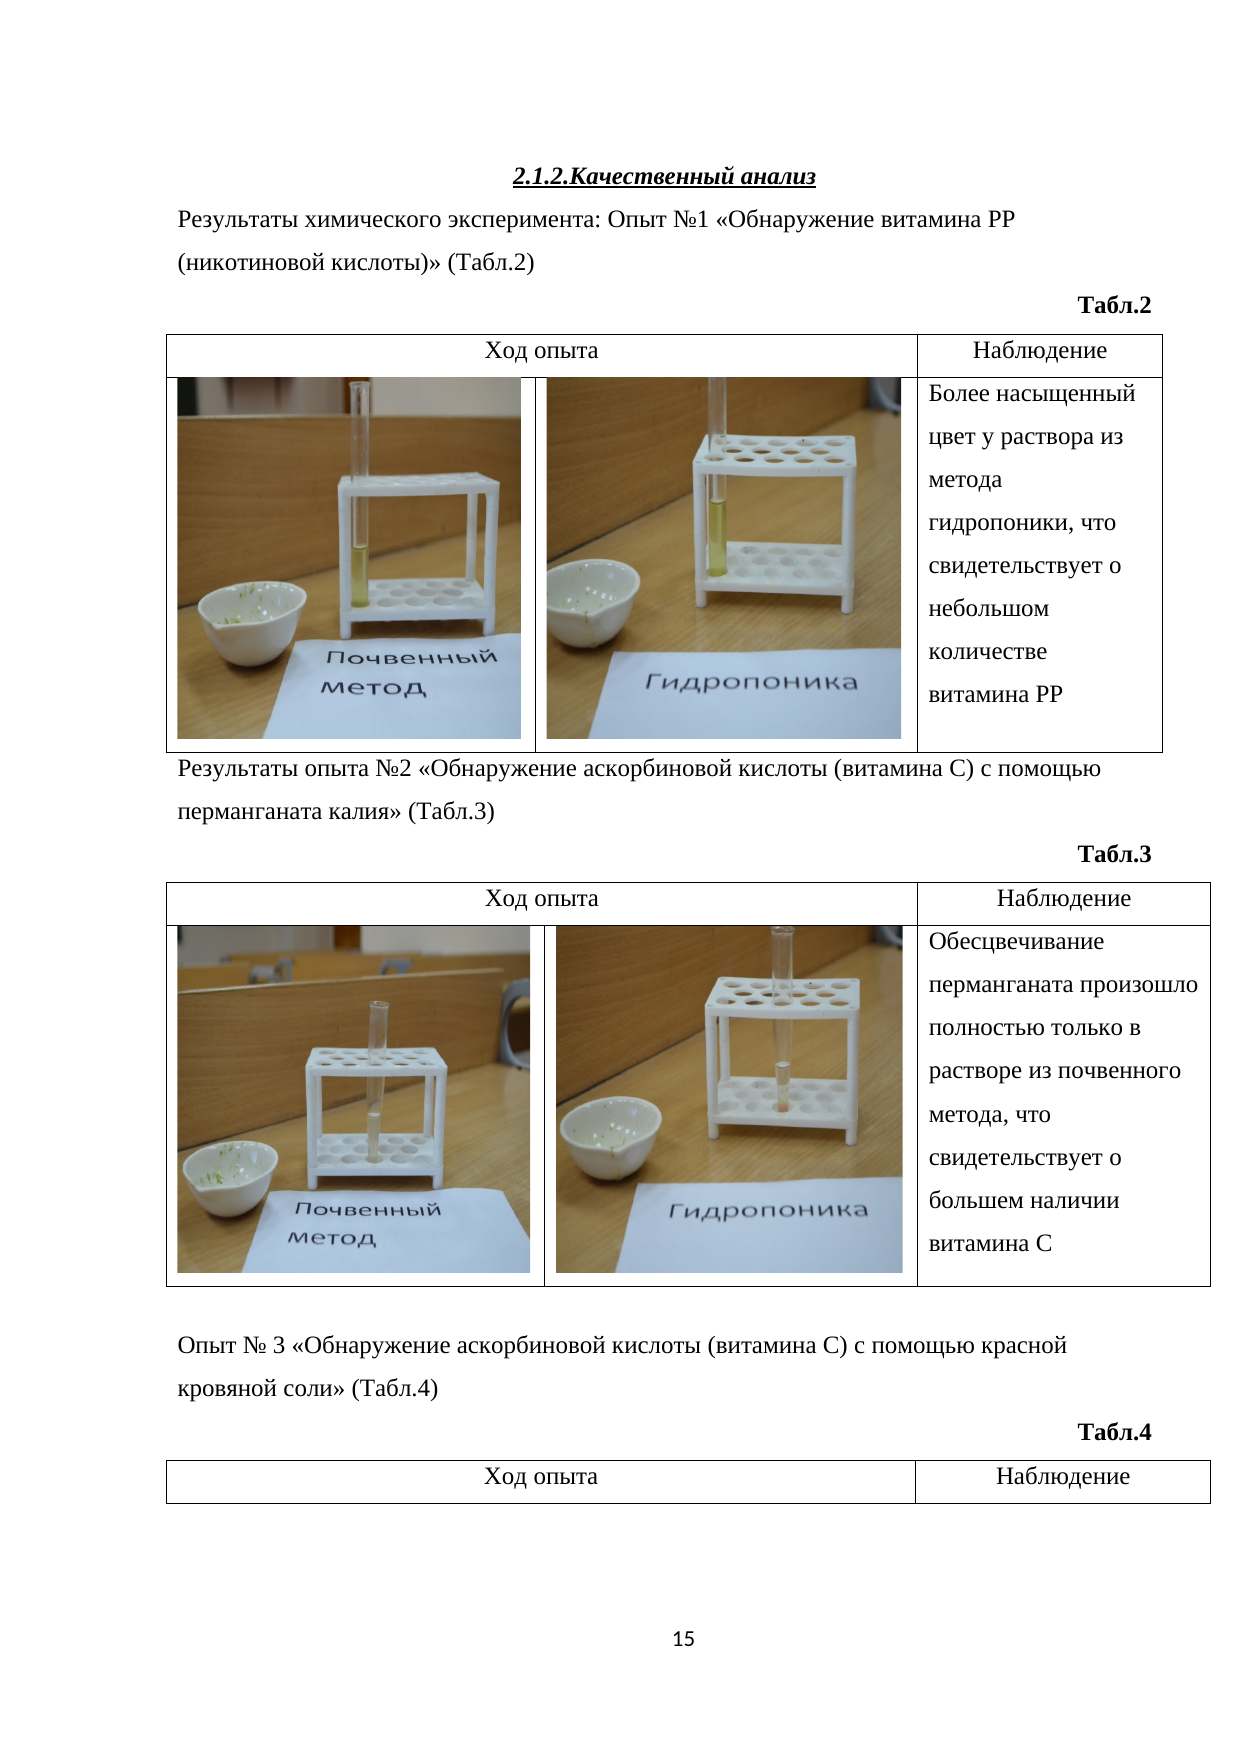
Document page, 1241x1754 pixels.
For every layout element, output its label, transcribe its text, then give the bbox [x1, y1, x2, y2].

table_header Наблюдение [918, 883, 1210, 925]
list Опыт № 3 «Обнаружение аскорбиновой кислоты (витамина С) с помощью красной кровяной соли» (Табл.4) [177, 1330, 1152, 1402]
list Результаты химического эксперимента: Опыт №1 «Обнаружение витамина РР (никотиновой кислоты)» (Табл.2) [177, 204, 1152, 276]
picture [546, 377, 902, 739]
table_header Ход опыта [167, 883, 917, 925]
table_cell [167, 926, 544, 1286]
table_cell Обесцвечивание перманганата произошло полностью только в растворе из почвенного метода, что свидетельствует о большем наличии витамина С [918, 926, 1210, 1286]
table_header Наблюдение [916, 1461, 1210, 1503]
table_cell [167, 378, 535, 752]
table_header Наблюдение [918, 335, 1162, 377]
table_cell Более насыщенный цвет у раствора из метода гидропоники, что свидетельствует о небольшом количестве витамина РР [918, 378, 1162, 752]
list Табл.4 [177, 1417, 1152, 1445]
picture [177, 377, 521, 739]
table_header Ход опыта [167, 1461, 915, 1503]
list 2.1.2.Качественный анализ [177, 161, 1152, 190]
list Табл.3 [177, 839, 1152, 868]
picture [177, 926, 531, 1273]
list Табл.2 [177, 291, 1152, 319]
table_cell [536, 378, 917, 752]
table_header Ход опыта [167, 335, 917, 377]
picture [556, 926, 903, 1273]
list Результаты опыта №2 «Обнаружение аскорбиновой кислоты (витамина С) с помощью перманганата калия» (Табл.3) [177, 753, 1152, 825]
table_cell [545, 926, 917, 1286]
